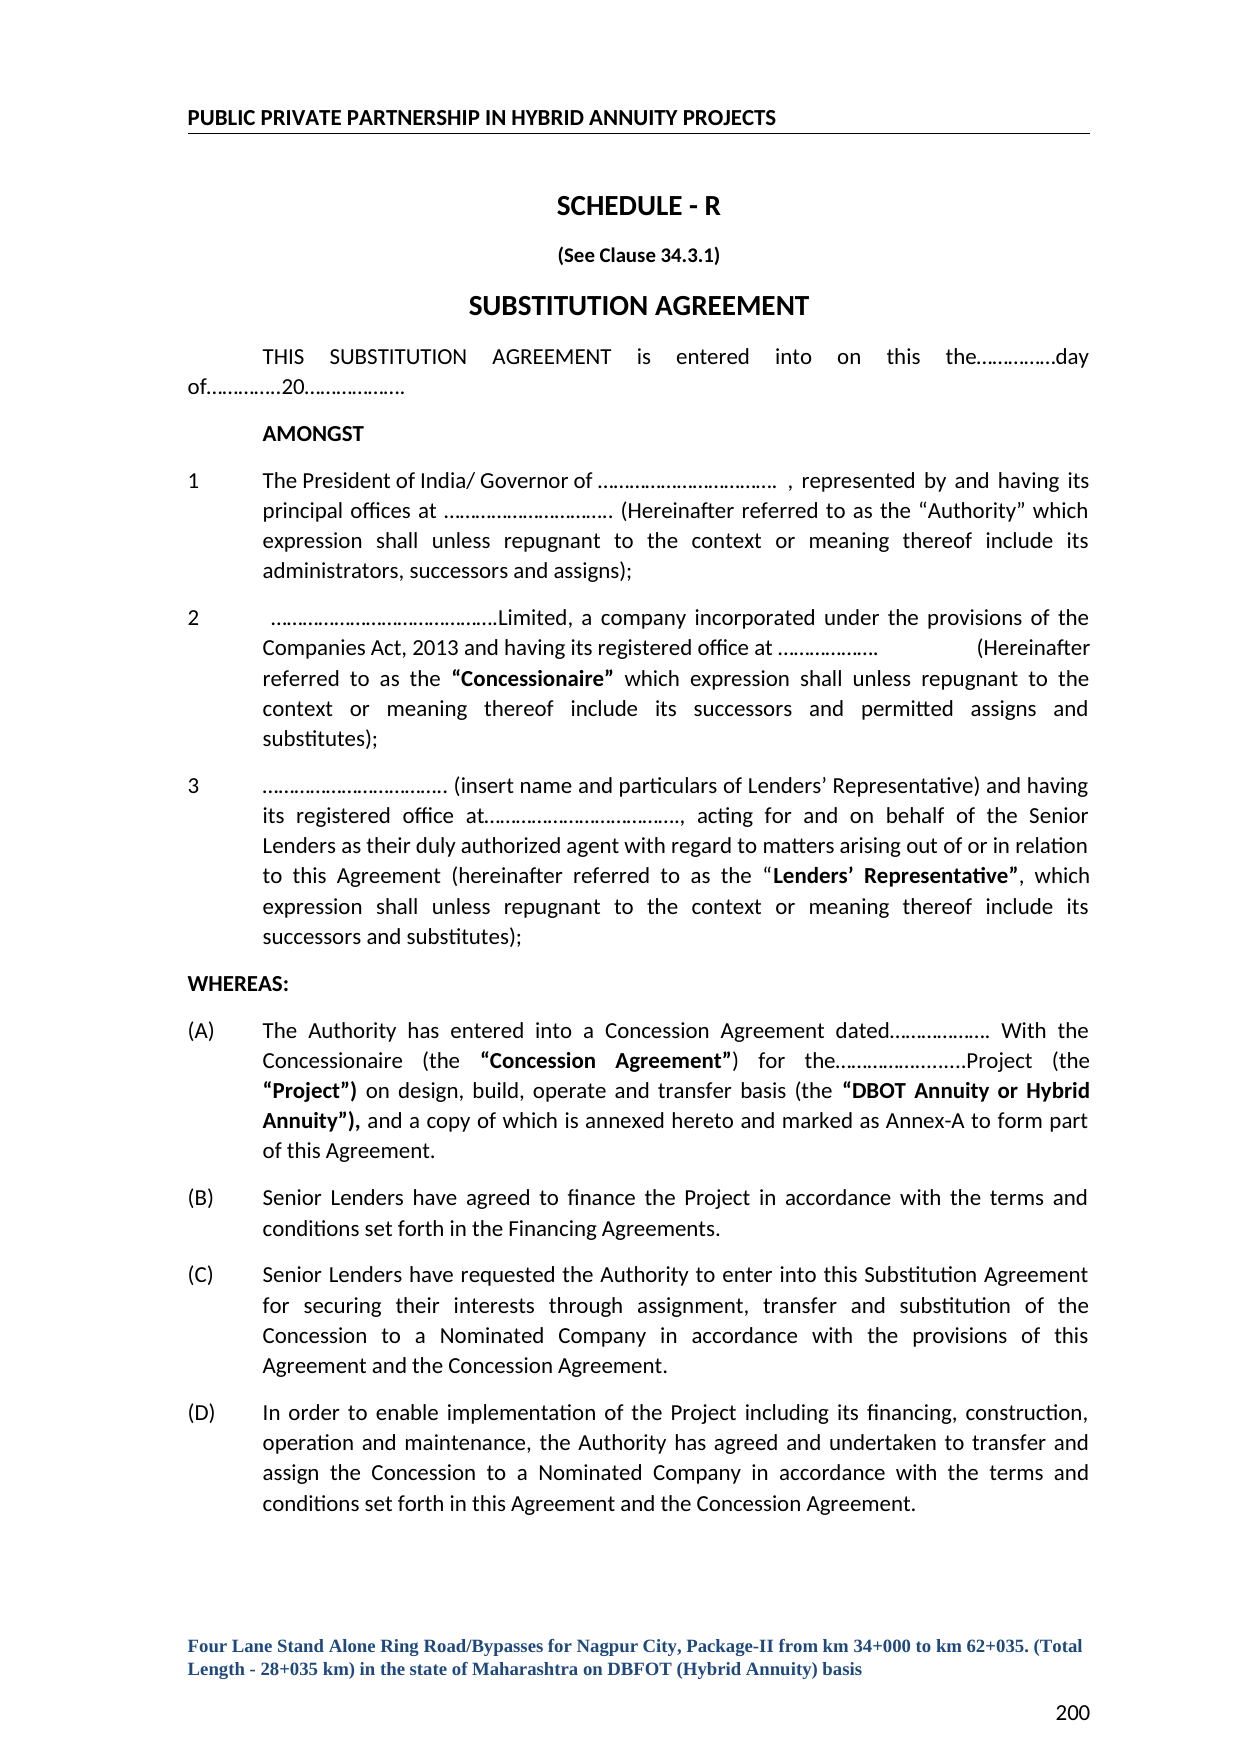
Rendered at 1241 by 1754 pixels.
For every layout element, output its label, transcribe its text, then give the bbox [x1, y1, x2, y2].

text (See Clause 34.3.1) [187, 243, 1090, 268]
text AMONGST [187, 419, 1090, 447]
text (C) Senior Lenders have requested the Authority to enter into this Substitution Agreement for securing their interests through assignment, transfer and substitution of the Concession to a Nominated Company in accordance with the provisions of this Agreement and the Concession Agreement. [187, 1261, 1090, 1379]
text WHEREAS: [187, 969, 1090, 997]
text (A) The Authority has entered into a Concession Agreement dated………………. With the Concessionaire (the “Concession Agreement”) for the…………….........Project (the “Project”) on design, build, operate and transfer basis (the “DBOT Annuity or Hybrid Annuity”), and a copy of which is annexed hereto and marked as Annex-A to form part of this Agreement. [187, 1016, 1090, 1164]
text (B) Senior Lenders have agreed to finance the Project in accordance with the terms and conditions set forth in the Financing Agreements. [187, 1183, 1090, 1242]
text SCHEDULE - R [187, 187, 1090, 223]
text 2 …………………………………….Limited, a company incorporated under the provisions of the Companies Act, 2013 and having its registered office at ………………. (Hereinafter referred to as the “Concessionaire” which expression shall unless repugnant to the context or meaning thereof include its successors and permitted assigns and substitutes); [187, 603, 1090, 752]
text THIS SUBSTITUTION AGREEMENT is entered into on this the……………day of…………..20………………. [187, 342, 1090, 400]
text 3 …………………………….. (insert name and particulars of Lenders’ Representative) and having its registered office at………………………………., acting for and on behalf of the Senior Lenders as their duly authorized agent with regard to matters arising out of or in relation to this Agreement (hereinafter referred to as the “Lenders’ Representative”, which expression shall unless repugnant to the context or meaning thereof include its successors and substitutes); [187, 771, 1090, 950]
text (D) In order to enable implementation of the Project including its financing, construction, operation and maintenance, the Authority has agreed and undertaken to transfer and assign the Concession to a Nominated Company in accordance with the terms and conditions set forth in this Agreement and the Concession Agreement. [187, 1398, 1090, 1517]
text SUBSTITUTION AGREEMENT [187, 287, 1090, 322]
text 1 The President of India/ Governor of ……………………………. , represented by and having its principal offices at ………………………….. (Hereinafter referred to as the “Authority” which expression shall unless repugnant to the context or meaning thereof include its administrators, successors and assigns); [187, 466, 1090, 584]
